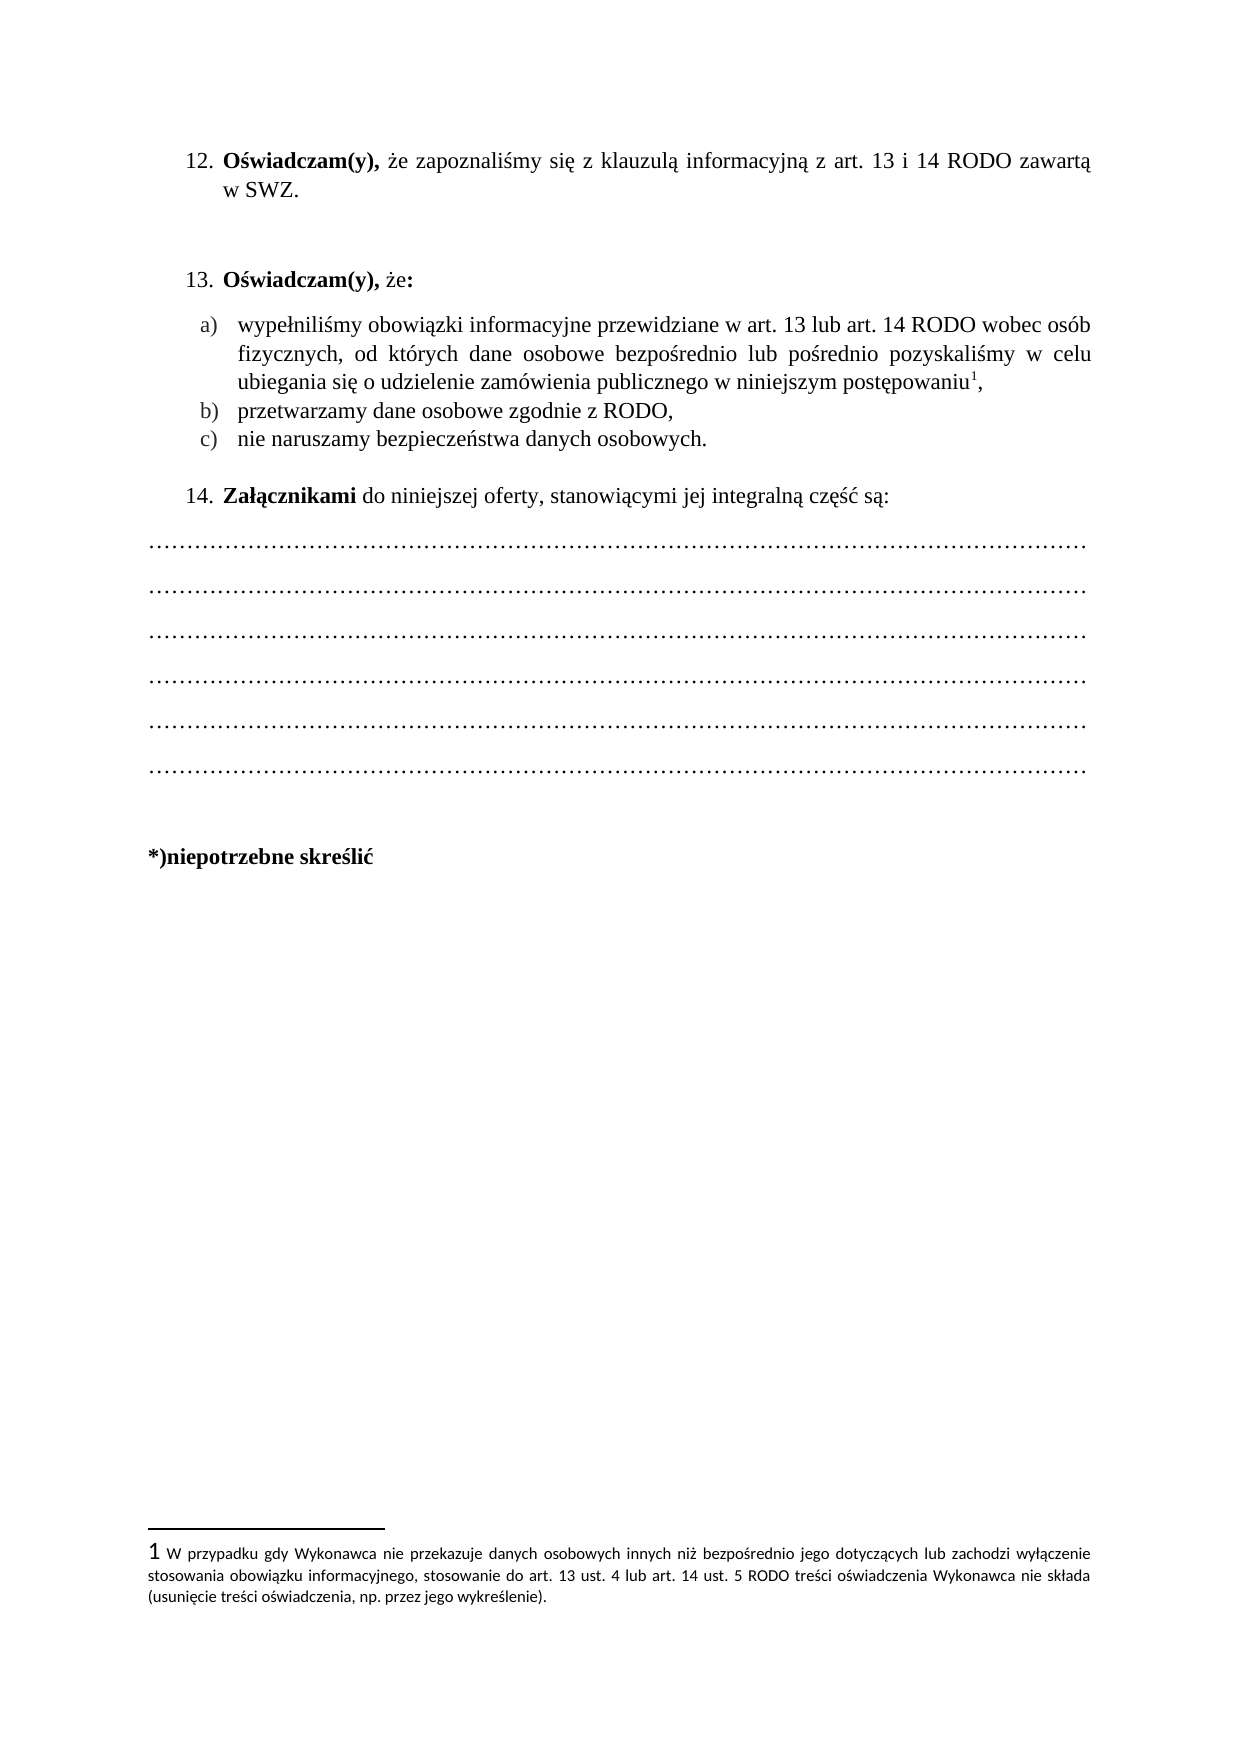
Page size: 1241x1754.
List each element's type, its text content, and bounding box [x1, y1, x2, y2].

text …………………………………………………………………………………………………………… [148, 572, 1093, 598]
list nie naruszamy bezpieczeństwa danych osobowych. [200, 425, 1093, 451]
text …………………………………………………………………………………………………………… [148, 753, 1093, 779]
text *)niepotrzebne skreślić [148, 843, 1093, 869]
list przetwarzamy dane osobowe zgodnie z RODO, [200, 397, 1093, 423]
list Oświadczam(y), że zapoznaliśmy się z klauzulą informacyjną z art. 13 i 14 RODO zawartą w SWZ. [185, 148, 1093, 202]
list Oświadczam(y), że: [185, 266, 1093, 293]
text …………………………………………………………………………………………………………… [148, 662, 1093, 689]
text …………………………………………………………………………………………………………… [148, 527, 1093, 553]
list wypełniliśmy obowiązki informacyjne przewidziane w art. 13 lub art. 14 RODO wobec osób fizycznych, od których dane osobowe bezpośrednio lub pośrednio pozyskaliśmy w celu ubiegania się o udzielenie zamówienia publicznego w niniejszym postępowaniu, [200, 311, 1093, 394]
list Załącznikami do niniejszej oferty, stanowiącymi jej integralną część są: [185, 482, 1093, 508]
text …………………………………………………………………………………………………………… [148, 617, 1093, 644]
text …………………………………………………………………………………………………………… [148, 707, 1093, 734]
